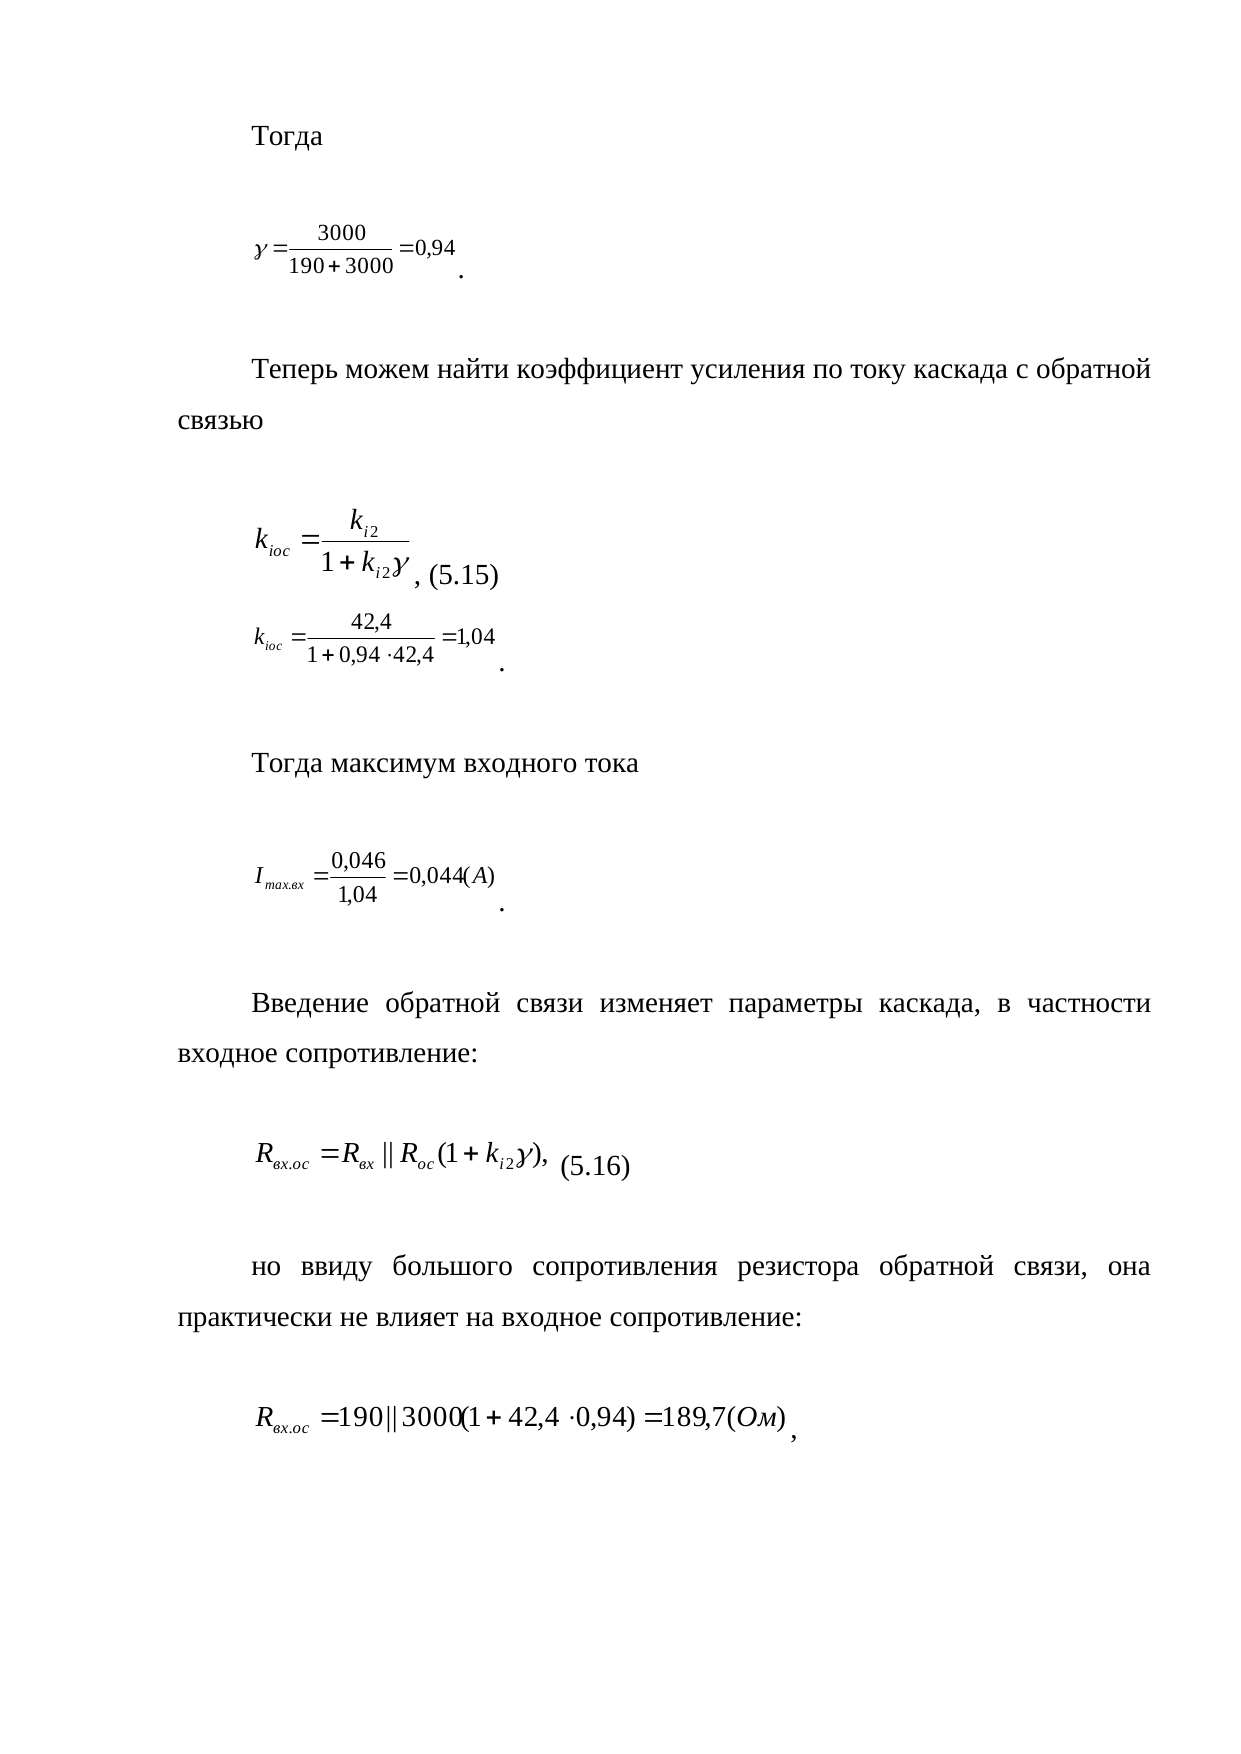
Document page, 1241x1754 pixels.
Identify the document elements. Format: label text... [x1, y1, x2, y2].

text . [177, 846, 1152, 918]
text но ввиду большого сопротивления резистора обратной связи, она практически не влияет на входное сопротивление: [177, 1248, 1152, 1332]
text Введение обратной связи изменяет параметры каскада, в частности входное сопротивление: [177, 985, 1152, 1069]
text . [177, 607, 1152, 678]
text Тогда максимум входного тока [177, 745, 1152, 778]
text Теперь можем найти коэффициент усиления по току каскада с обратной связью [177, 352, 1152, 436]
text (5.16) [177, 1136, 1152, 1181]
text , (5.15) [177, 503, 1152, 591]
text . [177, 219, 1152, 285]
text Тогда [177, 118, 1152, 152]
text , [177, 1399, 1152, 1445]
